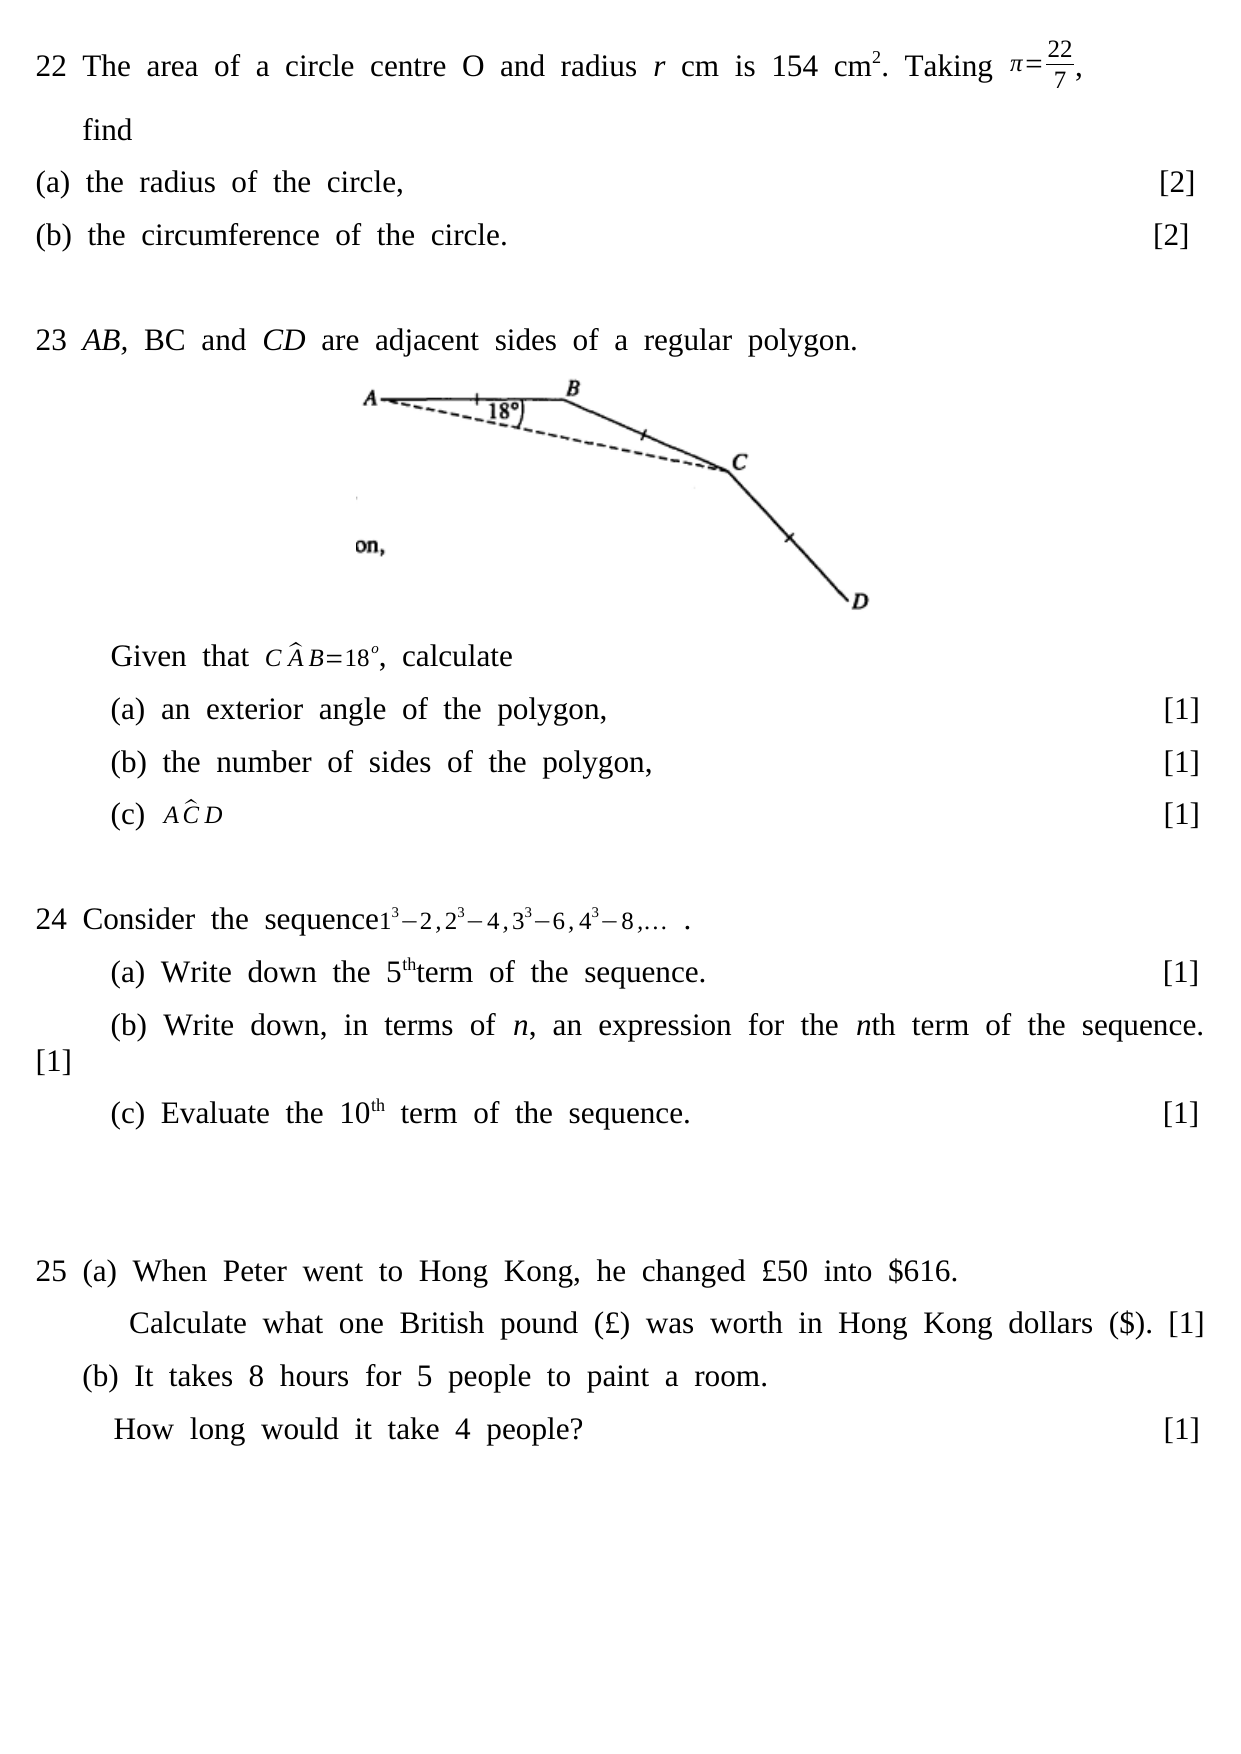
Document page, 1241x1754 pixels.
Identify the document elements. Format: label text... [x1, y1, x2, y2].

text (a) an exterior angle of the polygon, [1] [35, 690, 1205, 726]
text (b) It takes 8 hours for 5 people to paint a room. [35, 1357, 1205, 1393]
text (b) the number of sides of the polygon, [1] [35, 743, 1205, 779]
text (a) the radius of the circle, [2] [35, 164, 1205, 199]
text (c) Evaluate the 10th term of the sequence. [1] [35, 1094, 1205, 1130]
text Calculate what one British pound (£) was worth in Hong Kong dollars ($). [1] [35, 1305, 1205, 1341]
text Given that , calculate [35, 638, 1205, 673]
text find [35, 111, 1205, 147]
text (b) Write down, in terms of n, an expression for the nth term of the sequence.[1] [35, 1006, 1205, 1078]
text 24 Consider the sequence . [35, 901, 1205, 937]
text How long would it take 4 people? [1] [35, 1410, 1205, 1446]
text 25 (a) When Peter went to Hong Kong, he changed £50 into $616. [35, 1252, 1205, 1288]
text (c) [1] [35, 795, 1205, 831]
text (b) the circumference of the circle. [2] [35, 216, 1205, 252]
text (a) Write down the 5thterm of the sequence. [1] [35, 953, 1205, 989]
text 23 AB, BC and CD are adjacent sides of a regular polygon. [35, 321, 1205, 357]
text 22 The area of a circle centre O and radius r cm is 154 cm2. Taking , [35, 35, 1205, 94]
picture [356, 374, 885, 621]
